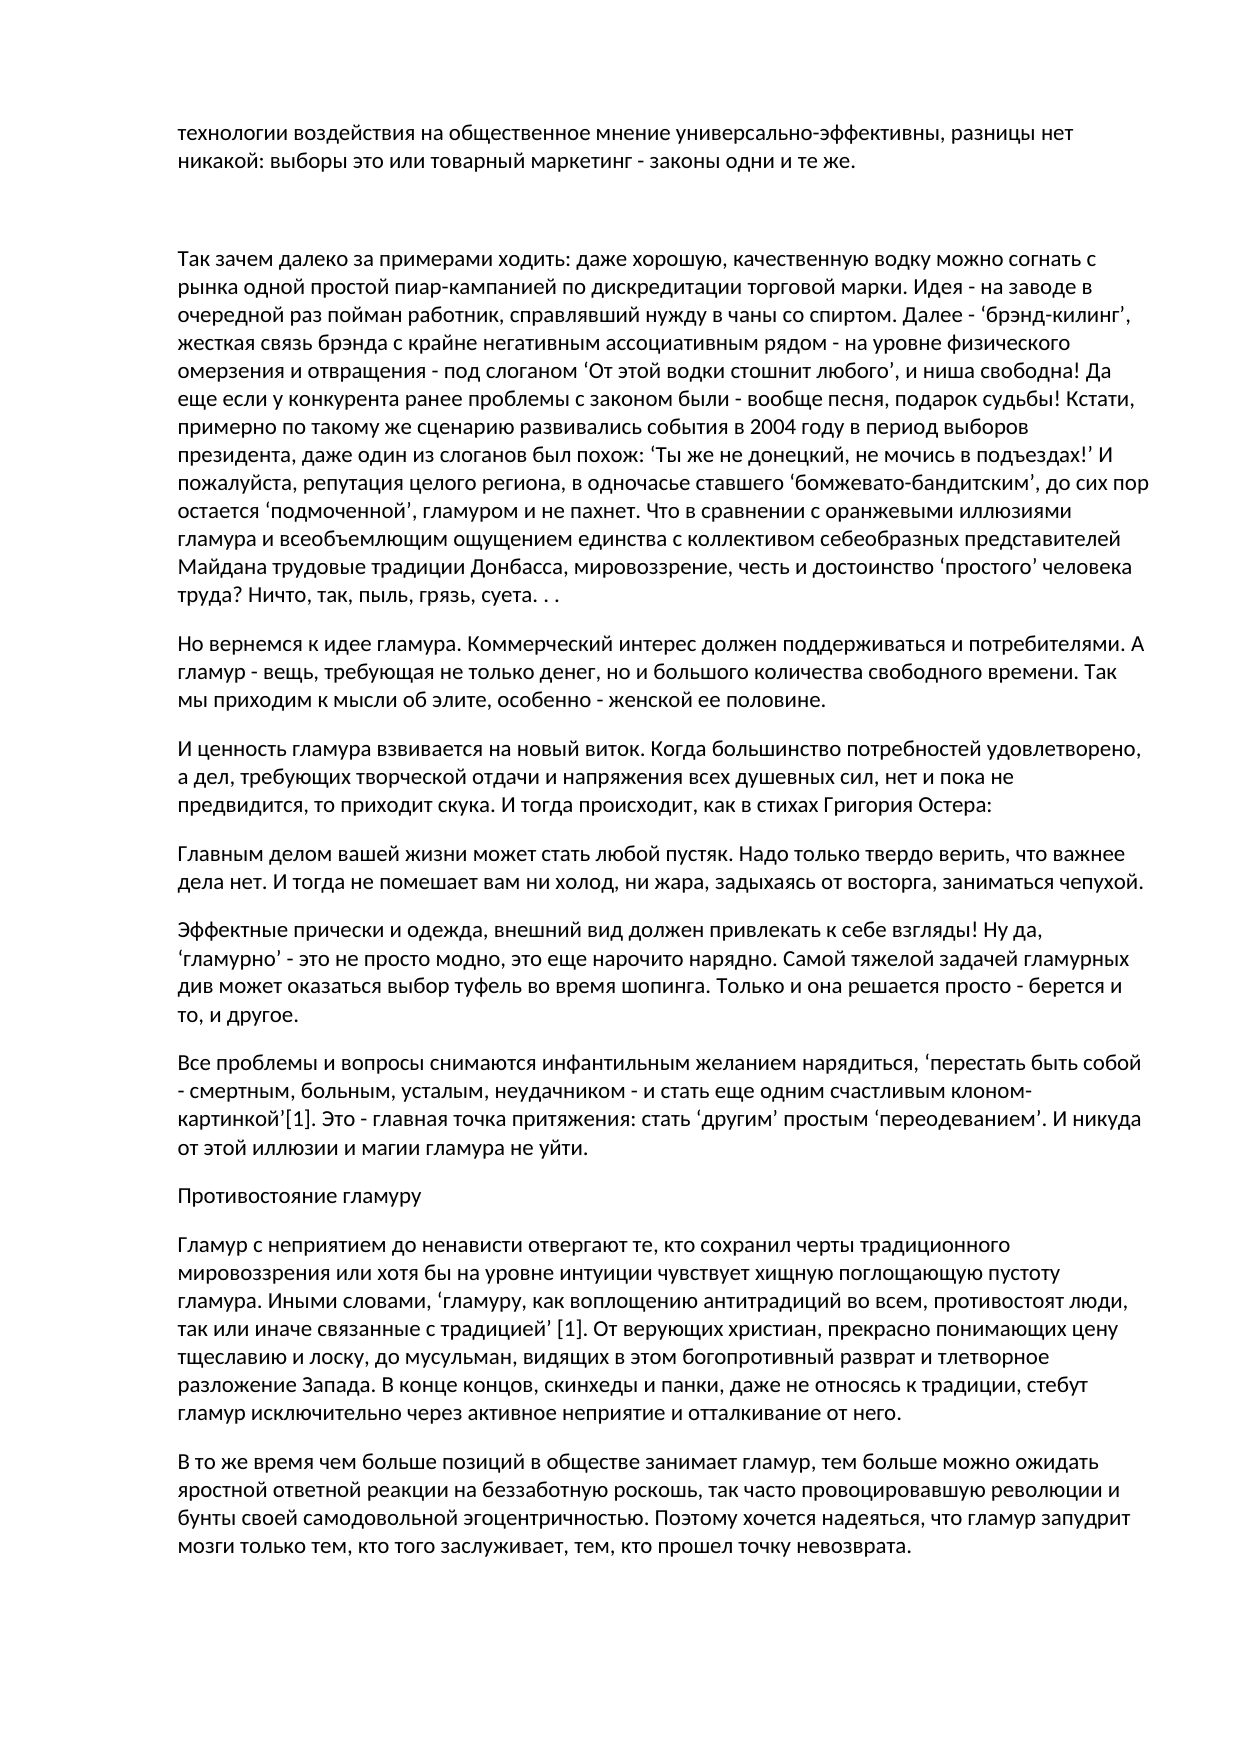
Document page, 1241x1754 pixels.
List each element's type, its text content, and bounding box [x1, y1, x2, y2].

text Но вернемся к идее гламура. Коммерческий интерес должен поддерживаться и потребителями. А гламур - вещь, требующая не только денег, но и большого количества свободного времени. Так мы приходим к мысли об элите, особенно - женской ее половине. [177, 629, 1152, 713]
text Все проблемы и вопросы снимаются инфантильным желанием нарядиться, ‘перестать быть собой - смертным, больным, усталым, неудачником - и стать еще одним счастливым клоном-картинкой’[1]. Это - главная точка притяжения: стать ‘другим’ простым ‘переодеванием’. И никуда от этой иллюзии и магии гламура не уйти. [177, 1048, 1152, 1161]
text Противостояние гламуру [177, 1181, 1152, 1209]
text И ценность гламура взвивается на новый виток. Когда большинство потребностей удовлетворено, а дел, требующих творческой отдачи и напряжения всех душевных сил, нет и пока не предвидится, то приходит скука. И тогда происходит, как в стихах Григория Остера: [177, 734, 1152, 818]
text Главным делом вашей жизни может стать любой пустяк. Надо только твердо верить, что важнее дела нет. И тогда не помешает вам ни холод, ни жара, задыхаясь от восторга, заниматься чепухой. [177, 839, 1152, 895]
text Так зачем далеко за примерами ходить: даже хорошую, качественную водку можно согнать с рынка одной простой пиар-кампанией по дискредитации торговой марки. Идея - на заводе в очередной раз пойман работник, справлявший нужду в чаны со спиртом. Далее - ‘брэнд-килинг’, жесткая связь брэнда с крайне негативным ассоциативным рядом - на уровне физического омерзения и отвращения - под слоганом ‘От этой водки стошнит любого’, и ниша свободна! Да еще если у конкурента ранее проблемы с законом были - вообще песня, подарок судьбы! Кстати, примерно по такому же сценарию развивались события в 2004 году в период выборов президента, даже один из слоганов был похож: ‘Ты же не донецкий, не мочись в подъездах!’ И пожалуйста, репутация целого региона, в одночасье ставшего ‘бомжевато-бандитским’, до сих пор остается ‘подмоченной’, гламуром и не пахнет. Что в сравнении с оранжевыми иллюзиями гламура и всеобъемлющим ощущением единства с коллективом себеобразных представителей Майдана трудовые традиции Донбасса, мировоззрение, честь и достоинство ‘простого’ человека труда? Ничто, так, пыль, грязь, суета. . . [177, 244, 1152, 608]
text В то же время чем больше позиций в обществе занимает гламур, тем больше можно ожидать яростной ответной реакции на беззаботную роскошь, так часто провоцировавшую революции и бунты своей самодовольной эгоцентричностью. Поэтому хочется надеяться, что гламур запудрит мозги только тем, кто того заслуживает, тем, кто прошел точку невозврата. [177, 1447, 1152, 1559]
text Эффектные прически и одежда, внешний вид должен привлекать к себе взгляды! Ну да, ‘гламурно’ - это не просто модно, это еще нарочито нарядно. Самой тяжелой задачей гламурных див может оказаться выбор туфель во время шопинга. Только и она решается просто - берется и то, и другое. [177, 916, 1152, 1028]
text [177, 118, 1152, 174]
text Гламур с неприятием до ненависти отвергают те, кто сохранил черты традиционного мировоззрения или хотя бы на уровне интуиции чувствует хищную поглощающую пустоту гламура. Иными словами, ‘гламуру, как воплощению антитрадиций во всем, противостоят люди, так или иначе связанные с традицией’ [1]. От верующих христиан, прекрасно понимающих цену тщеславию и лоску, до мусульман, видящих в этом богопротивный разврат и тлетворное разложение Запада. В конце концов, скинхеды и панки, даже не относясь к традиции, стебут гламур исключительно через активное неприятие и отталкивание от него. [177, 1230, 1152, 1426]
